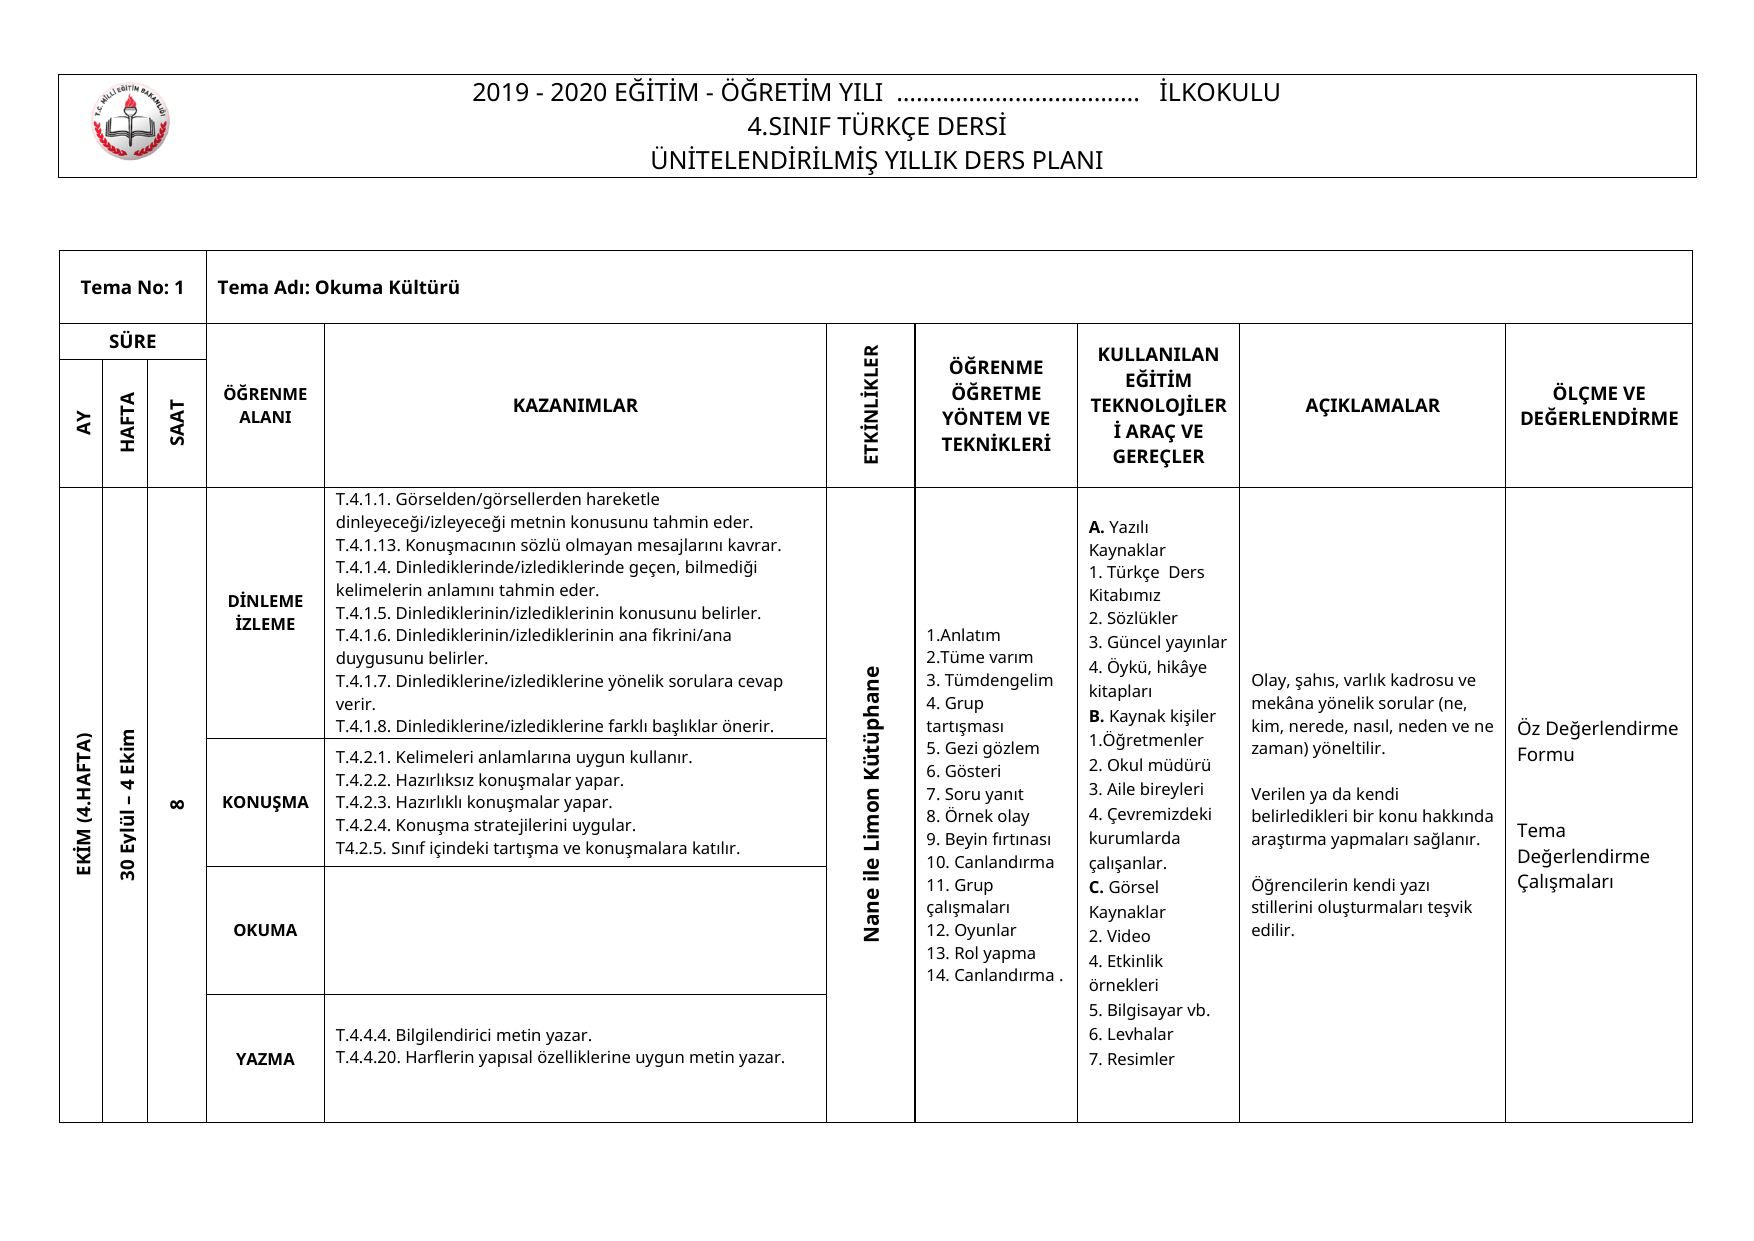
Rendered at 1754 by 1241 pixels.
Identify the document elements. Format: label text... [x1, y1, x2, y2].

table_cell SÜRE [60, 324, 206, 358]
table_cell ÖĞRENME ALANI [207, 324, 324, 487]
table_cell 30 Eylül – 4 Ekim [103, 488, 147, 1122]
table_cell Öz Değerlendirme Formu Tema Değerlendirme Çalışmaları [1506, 488, 1692, 1122]
table_cell 8 [148, 488, 206, 1122]
table_cell T.4.1.1. Görselden/görsellerden hareketle dinleyeceği/izleyeceği metnin konusunu tahmin eder. T.4.1.13. Konuşmacının sözlü olmayan mesajlarını kavrar. T.4.1.4. Dinlediklerinde/izlediklerinde geçen, bilmediği kelimelerin anlamını tahmin eder. T.4.1.5. Dinlediklerinin/izlediklerinin konusunu belirler. T.4.1.6. Dinlediklerinin/izlediklerinin ana fikrini/ana duygusunu belirler. T.4.1.7. Dinlediklerine/izlediklerine yönelik sorulara cevap verir. T.4.1.8. Dinlediklerine/izlediklerine farklı başlıklar önerir. [325, 488, 826, 738]
table_cell EKİM (4.HAFTA) [60, 488, 102, 1122]
table_cell KAZANIMLAR [325, 324, 826, 487]
table_cell OKUMA [207, 867, 324, 994]
table_cell T.4.2.1. Kelimeleri anlamlarına uygun kullanır. T.4.2.2. Hazırlıksız konuşmalar yapar. T.4.2.3. Hazırlıklı konuşmalar yapar. T.4.2.4. Konuşma stratejilerini uygular. T4.2.5. Sınıf içindeki tartışma ve konuşmalara katılır. [325, 739, 826, 866]
table_cell T.4.4.4. Bilgilendirici metin yazar. T.4.4.20. Harflerin yapısal özelliklerine uygun metin yazar. [325, 995, 826, 1122]
table_cell A. Yazılı Kaynaklar 1. Türkçe Ders Kitabımız 2. Sözlükler 3. Güncel yayınlar 4. Öykü, hikâye kitapları B. Kaynak kişiler 1.Öğretmenler 2. Okul müdürü 3. Aile bireyleri 4. Çevremizdeki kurumlarda çalışanlar. C. Görsel Kaynaklar 2. Video 4. Etkinlik örnekleri 5. Bilgisayar vb. 6. Levhalar 7. Resimler [1078, 488, 1239, 1122]
table_cell AÇIKLAMALAR [1240, 324, 1505, 487]
picture [85, 77, 175, 167]
table_cell ETKİNLİKLER [827, 324, 914, 487]
table_cell YAZMA [207, 995, 324, 1122]
table_header Tema No: 1 [60, 251, 206, 323]
table_cell DİNLEME İZLEME [207, 488, 324, 738]
table_cell ÖLÇME VE DEĞERLENDİRME [1506, 324, 1692, 487]
table_cell [325, 867, 826, 994]
table_cell SAAT [148, 360, 206, 487]
table_cell KULLANILAN EĞİTİM TEKNOLOJİLERİ ARAÇ VE GEREÇLER [1078, 324, 1239, 487]
table_cell AY [60, 360, 102, 487]
table_header Tema Adı: Okuma Kültürü [207, 251, 1692, 323]
table_cell KONUŞMA [207, 739, 324, 866]
table_cell ÖĞRENME ÖĞRETME YÖNTEM VE TEKNİKLERİ [916, 324, 1077, 487]
table_cell Olay, şahıs, varlık kadrosu ve mekâna yönelik sorular (ne, kim, nerede, nasıl, neden ve ne zaman) yöneltilir. Verilen ya da kendi belirledikleri bir konu hakkında araştırma yapmaları sağlanır. Öğrencilerin kendi yazı stillerini oluşturmaları teşvik edilir. [1240, 488, 1505, 1122]
table_cell 1.Anlatım 2.Tüme varım 3. Tümdengelim 4. Grup tartışması 5. Gezi gözlem 6. Gösteri 7. Soru yanıt 8. Örnek olay 9. Beyin fırtınası 10. Canlandırma 11. Grup çalışmaları 12. Oyunlar 13. Rol yapma 14. Canlandırma . [916, 488, 1077, 1122]
table_cell HAFTA [103, 360, 147, 487]
table_cell Nane ile Limon Kütüphane [827, 488, 914, 1122]
